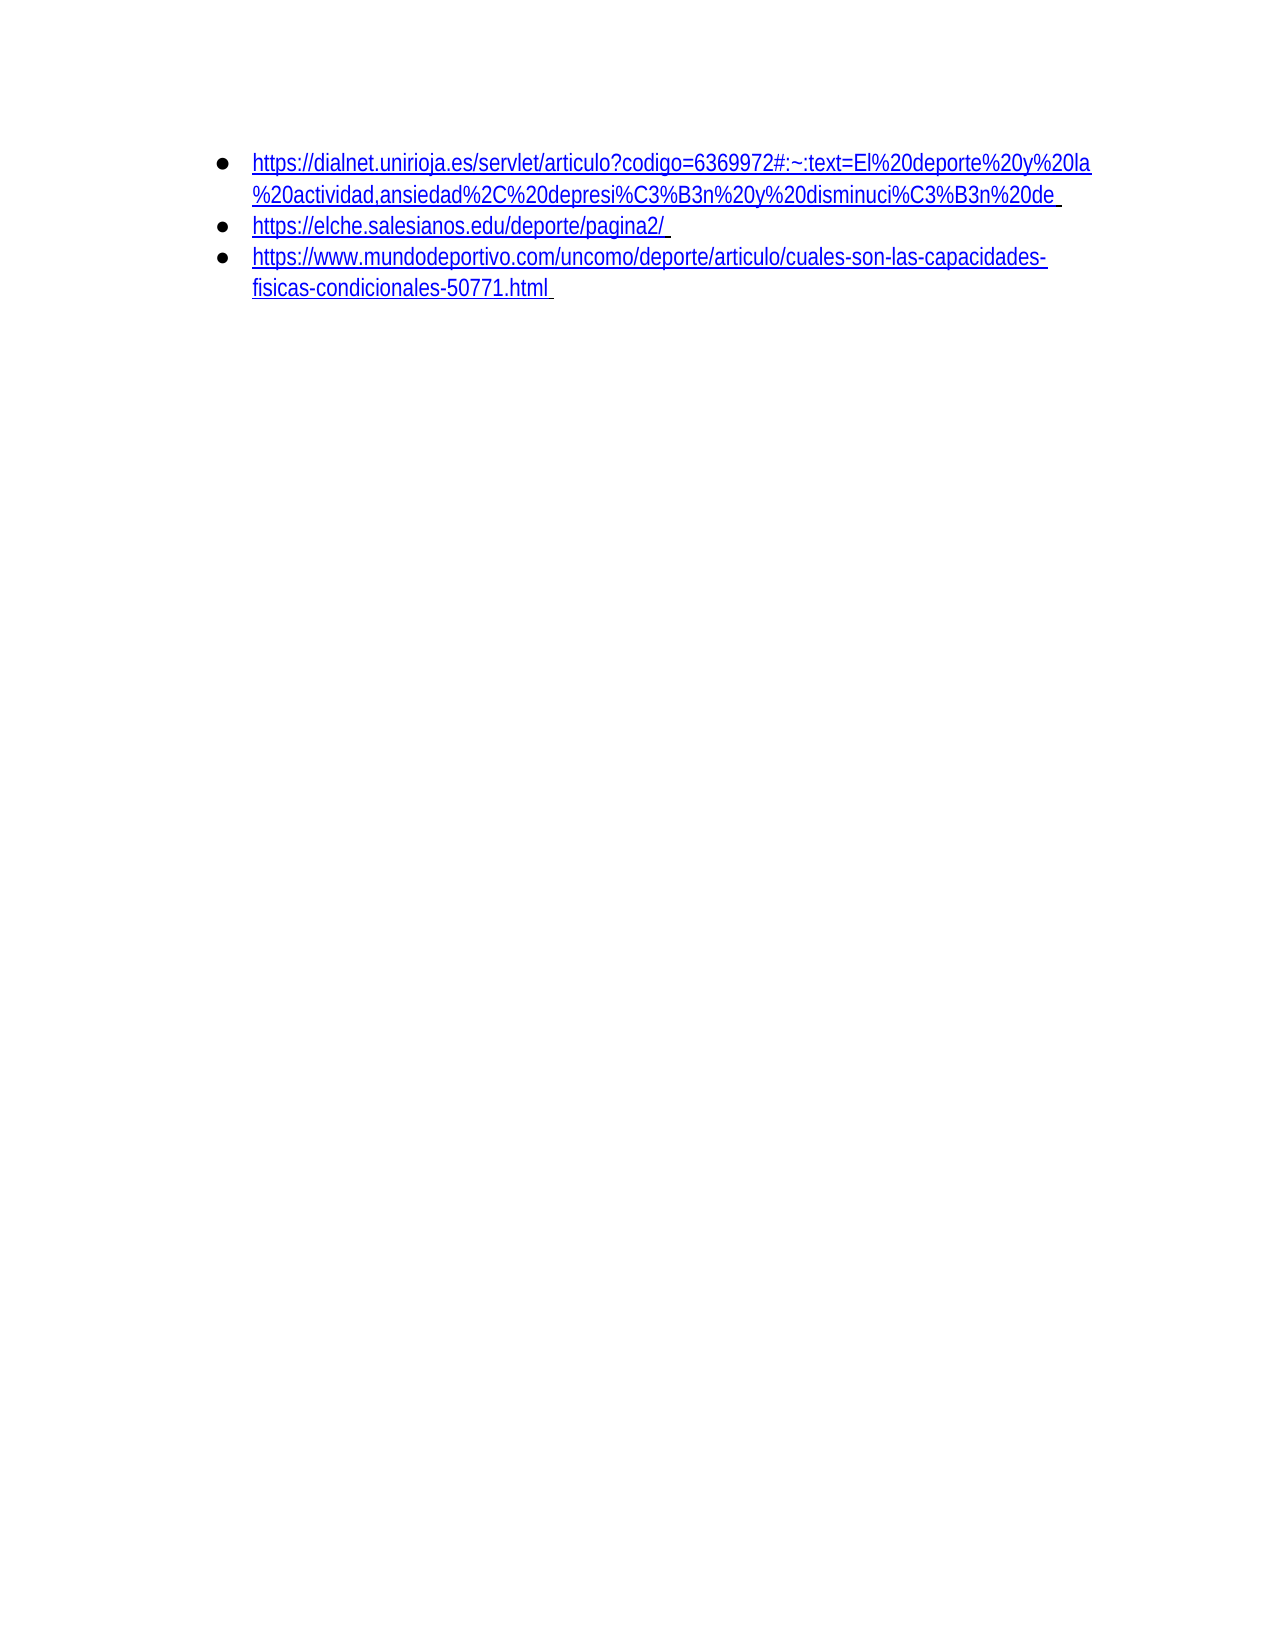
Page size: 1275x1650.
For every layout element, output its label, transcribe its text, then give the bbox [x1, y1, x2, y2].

list https://dialnet.unirioja.es/servlet/articulo?codigo=6369972#:~:text=El%20deporte%20y%20la%20actividad,ansiedad%2C%20depresi%C3%B3n%20y%20disminuci%C3%B3n%20de [215, 148, 1098, 209]
list https://elche.salesianos.edu/deporte/pagina2/ [215, 211, 1098, 240]
list https://www.mundodeportivo.com/uncomo/deporte/articulo/cuales-son-las-capacidades-fisicas-condicionales-50771.html [215, 242, 1098, 302]
